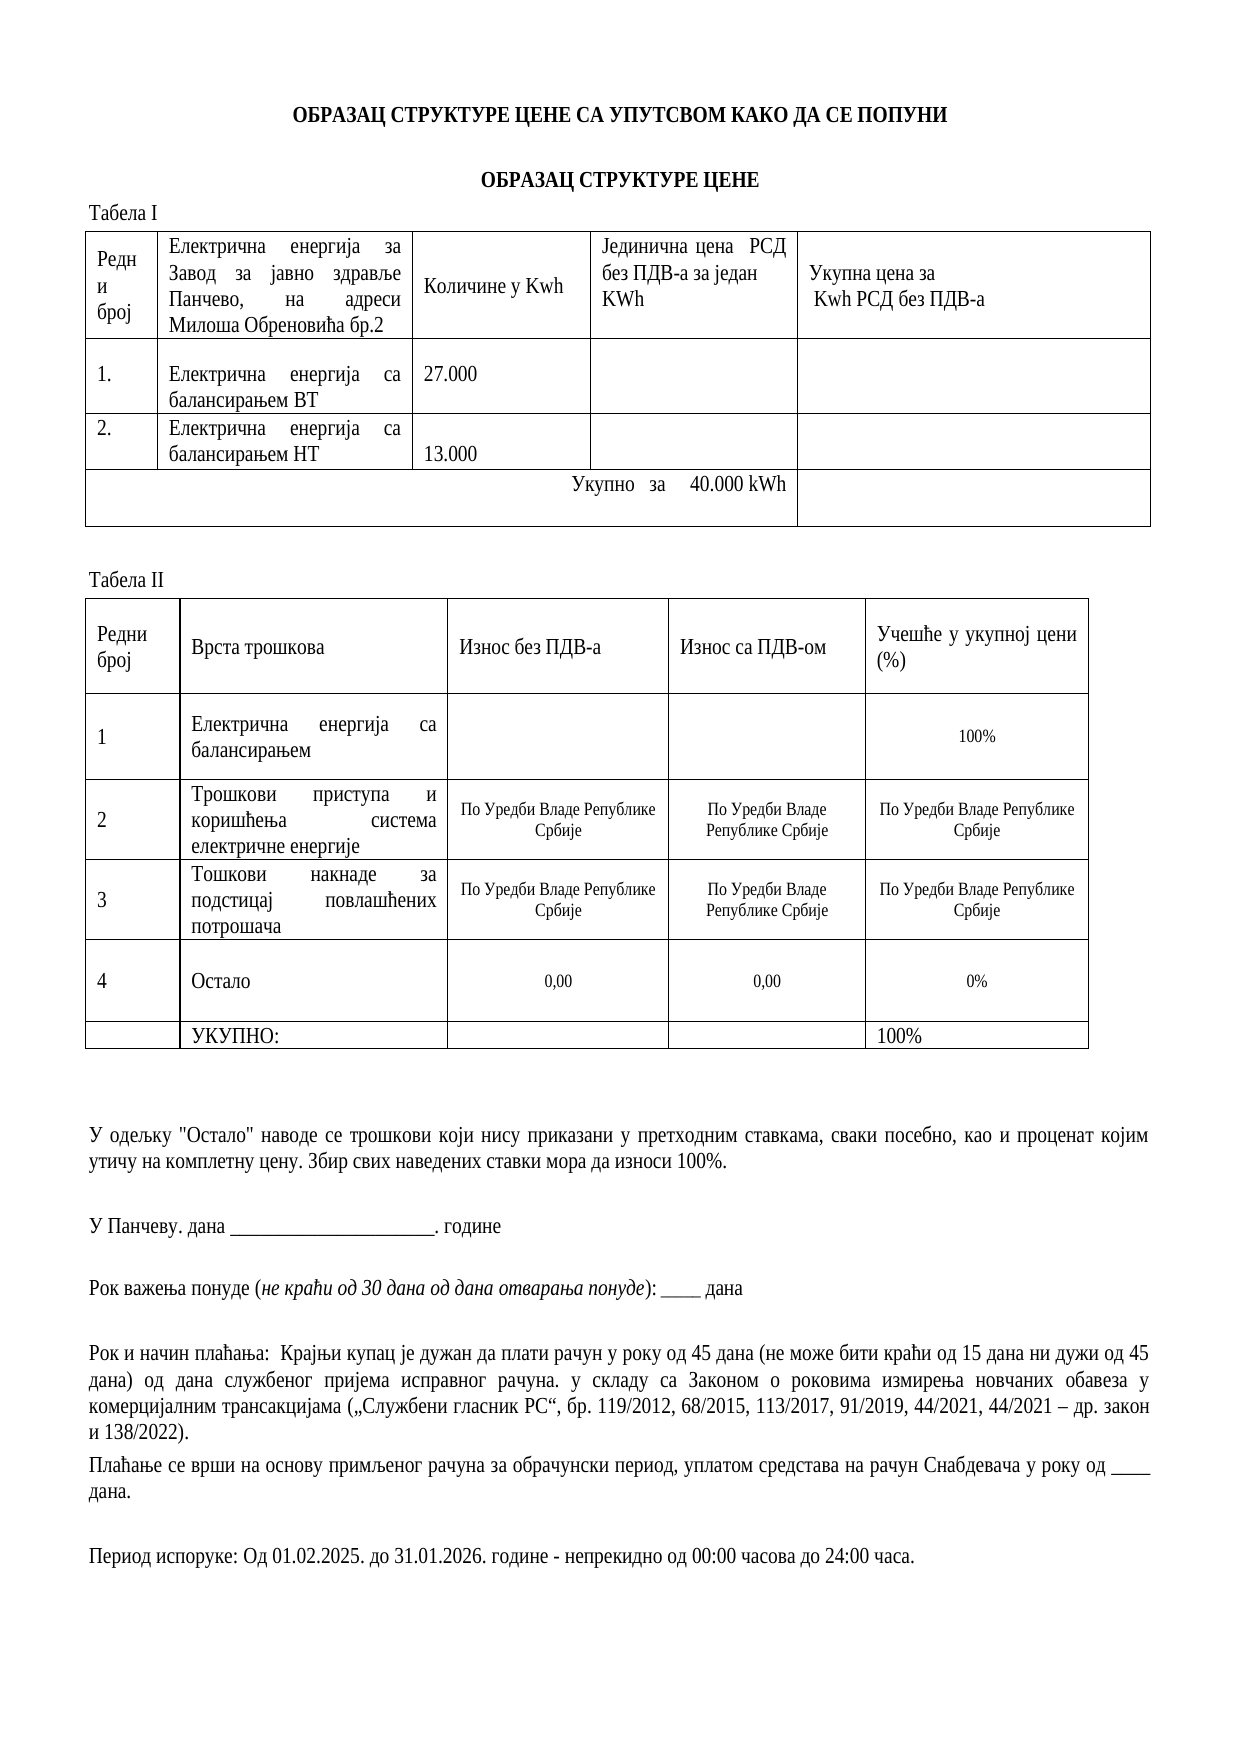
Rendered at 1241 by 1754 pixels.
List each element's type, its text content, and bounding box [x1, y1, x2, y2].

table_cell Остало [181, 940, 447, 1021]
table_cell Укупно за 40.000 kWh [86, 470, 797, 526]
table_header Учешће у укупној цени (%) [866, 599, 1088, 692]
table_header Износ без ПДВ-а [448, 599, 668, 692]
text Табела II [89, 566, 1152, 592]
table_cell Електрична енергија са балансирањем ВТ [158, 339, 412, 413]
table_cell По Уредби Владе Републике Србије [669, 860, 865, 939]
table_cell [669, 1022, 865, 1048]
table_cell 27.000 [413, 339, 590, 413]
table_cell 100% [866, 1022, 1088, 1048]
table_cell [798, 339, 1150, 413]
table_cell По Уредби Владе Републике Србије [866, 860, 1088, 939]
text У одељку "Остало" наводе се трошкови који нису приказани у претходним ставкама, сваки посебно, као и проценат којим утичу на комплетну цену. Збир свих наведених ставки мора да износи 100%. [89, 1121, 1152, 1173]
text Период испоруке: Од 01.02.2025. до 31.01.2026. године - непрекидно од 00:00 часова до 24:00 часа. [89, 1543, 1152, 1569]
table_header Редни број [86, 599, 179, 692]
table_cell По Уредби Владе Републике Србије [448, 860, 668, 939]
table_cell 1 [86, 694, 179, 779]
table_cell УКУПНО: [181, 1022, 447, 1048]
table_header Редни број [86, 232, 157, 338]
table_cell 0,00 [669, 940, 865, 1021]
text Плаћање се врши на основу примљеног рачуна за обрачунски период, уплатом средстава на рачун Снабдевача у року од ____ дана. [89, 1451, 1152, 1504]
table_cell 4 [86, 940, 179, 1021]
table_cell 1. [86, 339, 157, 413]
table_header Врста трошкова [181, 599, 447, 692]
table_cell [591, 339, 797, 413]
text ОБРАЗАЦ СТРУКТУРЕ ЦЕНЕ СА УПУТСВОМ КАКО ДА СЕ ПОПУНИ [89, 101, 1152, 127]
text ОБРАЗАЦ СТРУКТУРЕ ЦЕНЕ [89, 166, 1152, 192]
table_cell Електрична енергија са балансирањем НТ [158, 414, 412, 469]
table_header Укупна цена за Kwh РСД без ПДВ-а [798, 232, 1150, 338]
table_cell По Уредби Владе Републике Србије [448, 780, 668, 859]
table_cell Електрична енергија са балансирањем [181, 694, 447, 779]
table_cell По Уредби Владе Републике Србије [866, 780, 1088, 859]
table_header Количине у Kwh [413, 232, 590, 338]
table_header Електрична енергија за Завод за јавно здравље Панчево, на адреси Милоша Обреновића бр.2 [158, 232, 412, 338]
table_cell 100% [866, 694, 1088, 779]
table_header Износ са ПДВ-ом [669, 599, 865, 692]
table_cell 0,00 [448, 940, 668, 1021]
table_cell [448, 1022, 668, 1048]
text Рок важења понуде (не краћи од 30 дана од дана отварања понуде): _____ дана [89, 1274, 1152, 1301]
table_cell [798, 470, 1150, 526]
table_cell По Уредби Владе Републике Србије [669, 780, 865, 859]
table_cell 3 [86, 860, 179, 939]
table_cell [86, 1022, 179, 1048]
table_cell [669, 694, 865, 779]
table_cell 2 [86, 780, 179, 859]
table_cell Тошкови накнаде за подстицај повлашћених потрошача [181, 860, 447, 939]
text Рок и начин плаћања: Крајњи купац је дужан да плати рачун у року од 45 дана (не може бити краћи од 15 дана ни дужи од 45 дана) од дана службеног пријема исправног рачуна. у складу са Законом о роковима измирења новчаних обавеза у комерцијалним трансакцијама („Службени гласник РС“, бр. 119/2012, 68/2015, 113/2017, 91/2019, 44/2021, 44/2021 – др. закон и 138/2022). [89, 1339, 1152, 1445]
table_cell [591, 414, 797, 469]
text У Панчеву. дана _____________________. године [89, 1212, 1152, 1239]
table_cell Трошкови приступа и коришћења система електричне енергије [181, 780, 447, 859]
text Табела I [89, 198, 1152, 225]
table_cell 2. [86, 414, 157, 469]
table_cell 13.000 [413, 414, 590, 469]
table_header Јединична цена РСД без ПДВ-а за један KWh [591, 232, 797, 338]
table_cell 0% [866, 940, 1088, 1021]
table_cell [798, 414, 1150, 469]
table_cell [448, 694, 668, 779]
